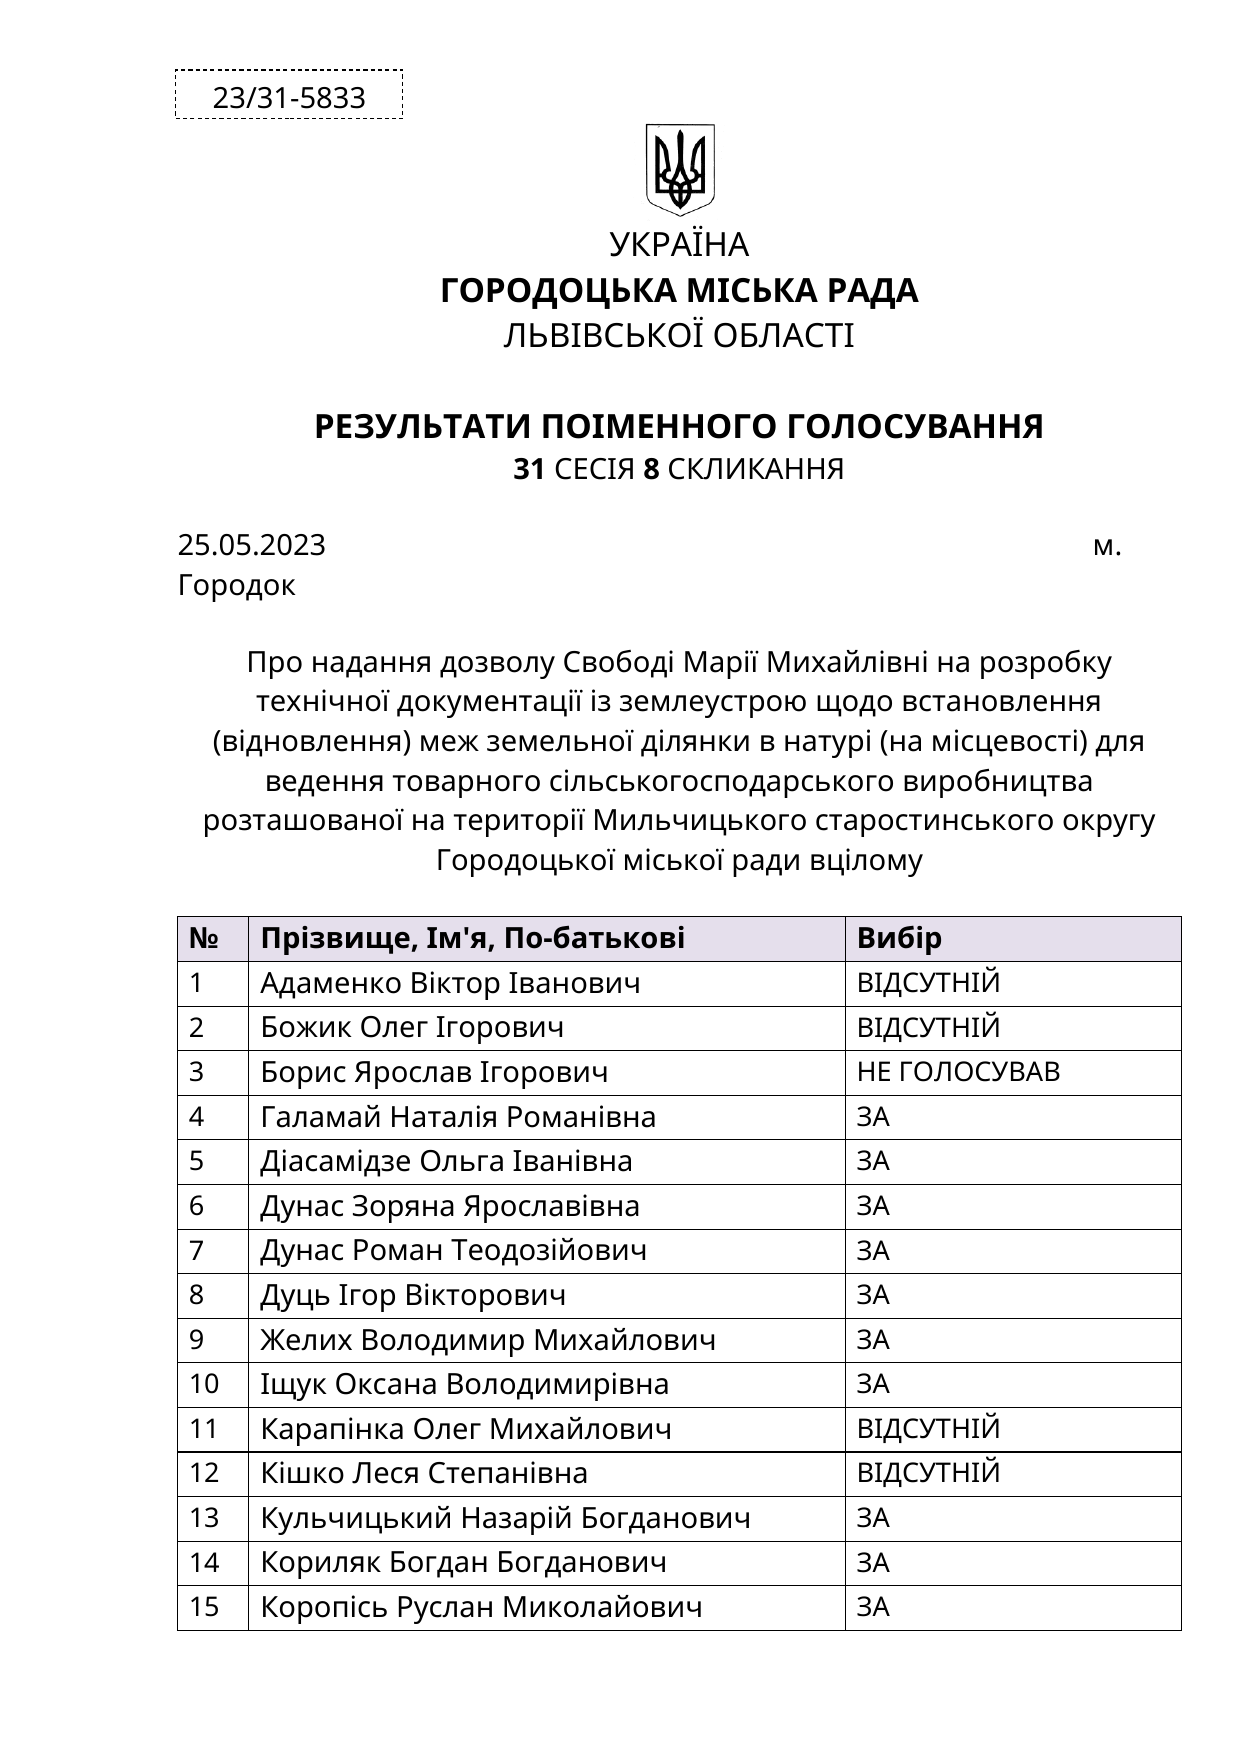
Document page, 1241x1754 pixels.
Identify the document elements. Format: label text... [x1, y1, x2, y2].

picture [633, 118, 726, 221]
text РЕЗУЛЬТАТИ ПОІМЕННОГО ГОЛОСУВАННЯ [177, 403, 1181, 448]
table_cell 6 [178, 1185, 248, 1228]
table_cell ЗА [846, 1096, 1181, 1139]
table_cell Дунас Роман Теодозійович [249, 1230, 845, 1273]
table_cell 5 [178, 1140, 248, 1184]
table_cell ЗА [846, 1274, 1181, 1318]
table_cell ЗА [846, 1140, 1181, 1184]
table_cell ВІДСУТНІЙ [846, 1453, 1181, 1496]
table_cell ВІДСУТНІЙ [846, 962, 1181, 1006]
table_cell Іщук Оксана Володимирівна [249, 1363, 845, 1407]
table_cell Галамай Наталія Романівна [249, 1096, 845, 1139]
table_cell Дунас Зоряна Ярославівна [249, 1185, 845, 1228]
text ЛЬВІВСЬКОЇ ОБЛАСТІ [177, 312, 1181, 357]
table_cell Божик Олег Ігорович [249, 1007, 845, 1050]
table_header Вибір [846, 917, 1181, 961]
text 25.05.2023 м. Городок [177, 525, 1181, 604]
text Про надання дозволу Свободі Марії Михайлівні на розробку технічної документації із землеустрою щодо встановлення (відновлення) меж земельної ділянки в натурі (на місцевості) для ведення товарного сільськогосподарського виробництва розташованої на території Мильчицького старостинського округу Городоцької міської ради вцілому [177, 641, 1181, 879]
table_cell Кульчицький Назарій Богданович [249, 1497, 845, 1541]
table_cell 14 [178, 1542, 248, 1585]
table_cell 3 [178, 1051, 248, 1095]
table_header № [178, 917, 248, 961]
table_cell НЕ ГОЛОСУВАВ [846, 1051, 1181, 1095]
table_cell Дуць Ігор Вікторович [249, 1274, 845, 1318]
table_cell ЗА [846, 1586, 1181, 1630]
table_cell 13 [178, 1497, 248, 1541]
table_cell Коропісь Руслан Миколайович [249, 1586, 845, 1630]
table_cell Адаменко Віктор Іванович [249, 962, 845, 1006]
table_cell ВІДСУТНІЙ [846, 1408, 1181, 1451]
table_cell ЗА [846, 1185, 1181, 1228]
text УКРАЇНА [177, 221, 1181, 266]
table_cell Кішко Леся Степанівна [249, 1453, 845, 1496]
table_cell ЗА [846, 1319, 1181, 1362]
table_cell 11 [178, 1408, 248, 1451]
table_cell Борис Ярослав Ігорович [249, 1051, 845, 1095]
table_cell 9 [178, 1319, 248, 1362]
table_cell 8 [178, 1274, 248, 1318]
table_cell Карапінка Олег Михайлович [249, 1408, 845, 1451]
table_cell ЗА [846, 1230, 1181, 1273]
table_cell ВІДСУТНІЙ [846, 1007, 1181, 1050]
table_cell 10 [178, 1363, 248, 1407]
table_cell 2 [178, 1007, 248, 1050]
text 31 СЕСІЯ 8 СКЛИКАННЯ [177, 448, 1181, 488]
table_header Прізвище, Ім'я, По-батькові [249, 917, 845, 961]
table_cell ЗА [846, 1542, 1181, 1585]
table_cell 12 [178, 1453, 248, 1496]
table_cell 7 [178, 1230, 248, 1273]
table_cell 4 [178, 1096, 248, 1139]
text ГОРОДОЦЬКА МІСЬКА РАДА [177, 266, 1181, 312]
table_cell 1 [178, 962, 248, 1006]
table_cell Кориляк Богдан Богданович [249, 1542, 845, 1585]
table_cell ЗА [846, 1363, 1181, 1407]
table_cell 15 [178, 1586, 248, 1630]
table_cell Діасамідзе Ольга Іванівна [249, 1140, 845, 1184]
table_cell ЗА [846, 1497, 1181, 1541]
table_cell Желих Володимир Михайлович [249, 1319, 845, 1362]
